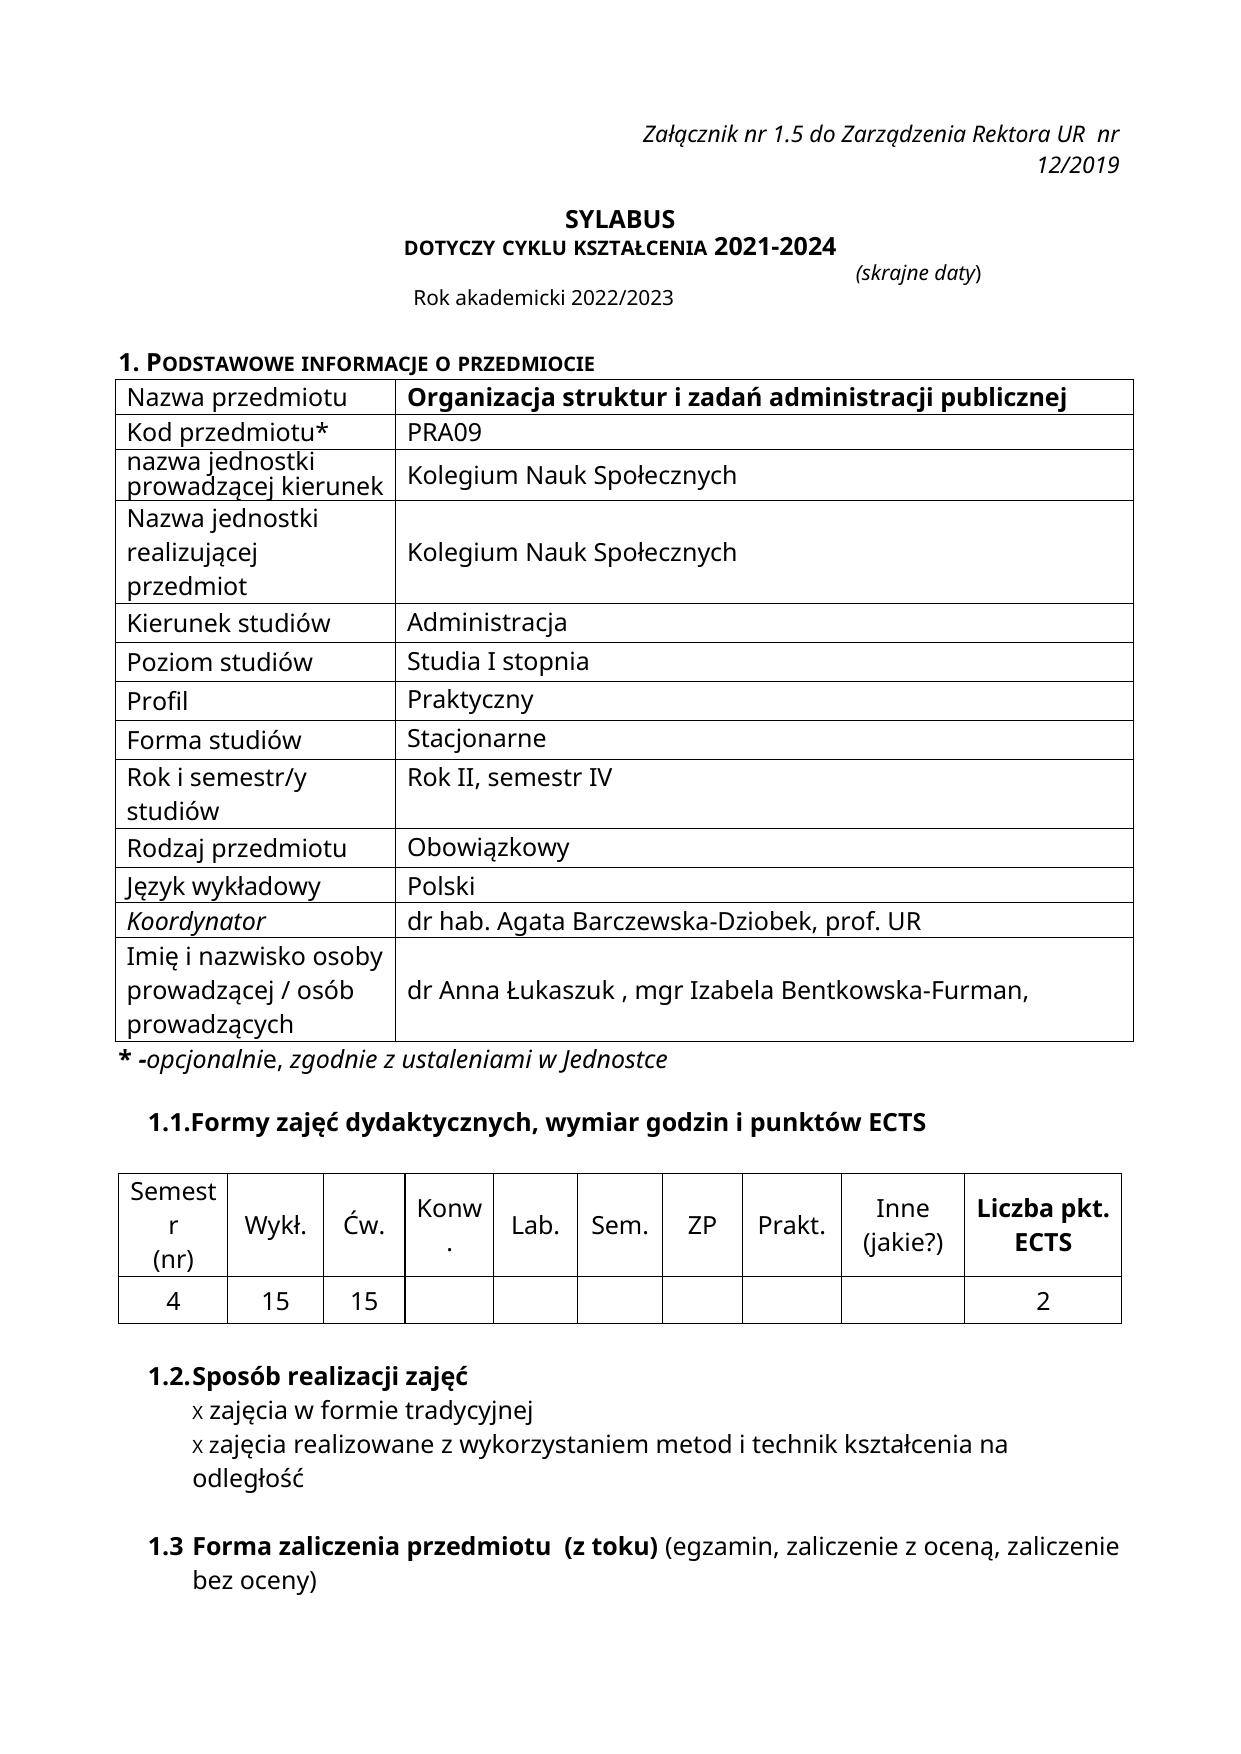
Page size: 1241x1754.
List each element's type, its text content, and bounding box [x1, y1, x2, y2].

text * -opcjonalnie, zgodnie z ustaleniami w Jednostce [118, 1042, 1122, 1076]
text Załącznik nr 1.5 do Zarządzenia Rektora UR nr 12/2019 [118, 118, 1122, 181]
text x zajęcia w formie tradycyjnej [192, 1392, 1122, 1427]
table_cell [663, 1277, 742, 1323]
table_header ZP [663, 1174, 742, 1276]
table_cell Administracja [396, 604, 1133, 642]
table_cell 2 [965, 1277, 1121, 1323]
text (skrajne daty) [118, 261, 1122, 286]
table_cell [406, 1277, 493, 1323]
text 1.3 Forma zaliczenia przedmiotu (z toku) (egzamin, zaliczenie z oceną, zaliczenie bez oceny) [148, 1529, 1122, 1597]
table_cell Polski [396, 868, 1133, 902]
table_header Organizacja struktur i zadań administracji publicznej [396, 380, 1133, 414]
table_header Lab. [494, 1174, 577, 1276]
table_cell [743, 1277, 841, 1323]
table_cell 4 [119, 1277, 227, 1323]
table_header Sem. [578, 1174, 662, 1276]
table_cell dr Anna Łukaszuk , mgr Izabela Bentkowska-Furman, [396, 938, 1133, 1041]
table_cell Rodzaj przedmiotu [116, 829, 395, 867]
table_header Inne (jakie?) [842, 1174, 964, 1276]
table_cell [578, 1277, 662, 1323]
table_header Ćw. [324, 1174, 404, 1276]
table_cell Język wykładowy [116, 868, 395, 902]
table_header Semestr (nr) [119, 1174, 227, 1276]
table_cell Studia I stopnia [396, 643, 1133, 681]
text SYLABUS [118, 201, 1122, 236]
table_header Prakt. [743, 1174, 841, 1276]
table_cell Kod przedmiotu* [116, 415, 395, 449]
table_cell [494, 1277, 577, 1323]
table_cell Rok i semestr/y studiów [116, 760, 395, 828]
table_cell Kierunek studiów [116, 604, 395, 642]
text Rok akademicki 2022/2023 [118, 286, 1122, 311]
table_cell Kolegium Nauk Społecznych [396, 501, 1133, 603]
table_cell Rok II, semestr IV [396, 760, 1133, 828]
table_cell dr hab. Agata Barczewska-Dziobek, prof. UR [396, 903, 1133, 937]
text 1.2. Sposób realizacji zajęć [148, 1358, 1122, 1392]
text 1. Podstawowe informacje o przedmiocie [118, 344, 1122, 379]
text dotyczy cyklu kształcenia 2021-2024 [118, 236, 1122, 261]
table_cell Stacjonarne [396, 721, 1133, 759]
table_cell Profil [116, 682, 395, 720]
text 1.1.Formy zajęć dydaktycznych, wymiar godzin i punktów ECTS [148, 1105, 1122, 1139]
table_cell Poziom studiów [116, 643, 395, 681]
table_header Liczba pkt. ECTS [965, 1174, 1121, 1276]
table_cell PRA09 [396, 415, 1133, 449]
table_header Wykł. [228, 1174, 323, 1276]
table_cell Kolegium Nauk Społecznych [396, 450, 1133, 500]
table_cell Koordynator [116, 903, 395, 937]
table_cell 15 [228, 1277, 323, 1323]
table_cell Forma studiów [116, 721, 395, 759]
table_cell [842, 1277, 964, 1323]
table_header Konw. [406, 1174, 493, 1276]
table_header Nazwa przedmiotu [116, 380, 395, 414]
table_cell Imię i nazwisko osoby prowadzącej / osób prowadzących [116, 938, 395, 1041]
table_cell Nazwa jednostki realizującej przedmiot [116, 501, 395, 603]
table_cell nazwa jednostki prowadzącej kierunek [116, 450, 395, 500]
text x zajęcia realizowane z wykorzystaniem metod i technik kształcenia na odległość [192, 1427, 1122, 1495]
table_cell 15 [324, 1277, 404, 1323]
table_cell Obowiązkowy [396, 829, 1133, 867]
table_cell Praktyczny [396, 682, 1133, 720]
